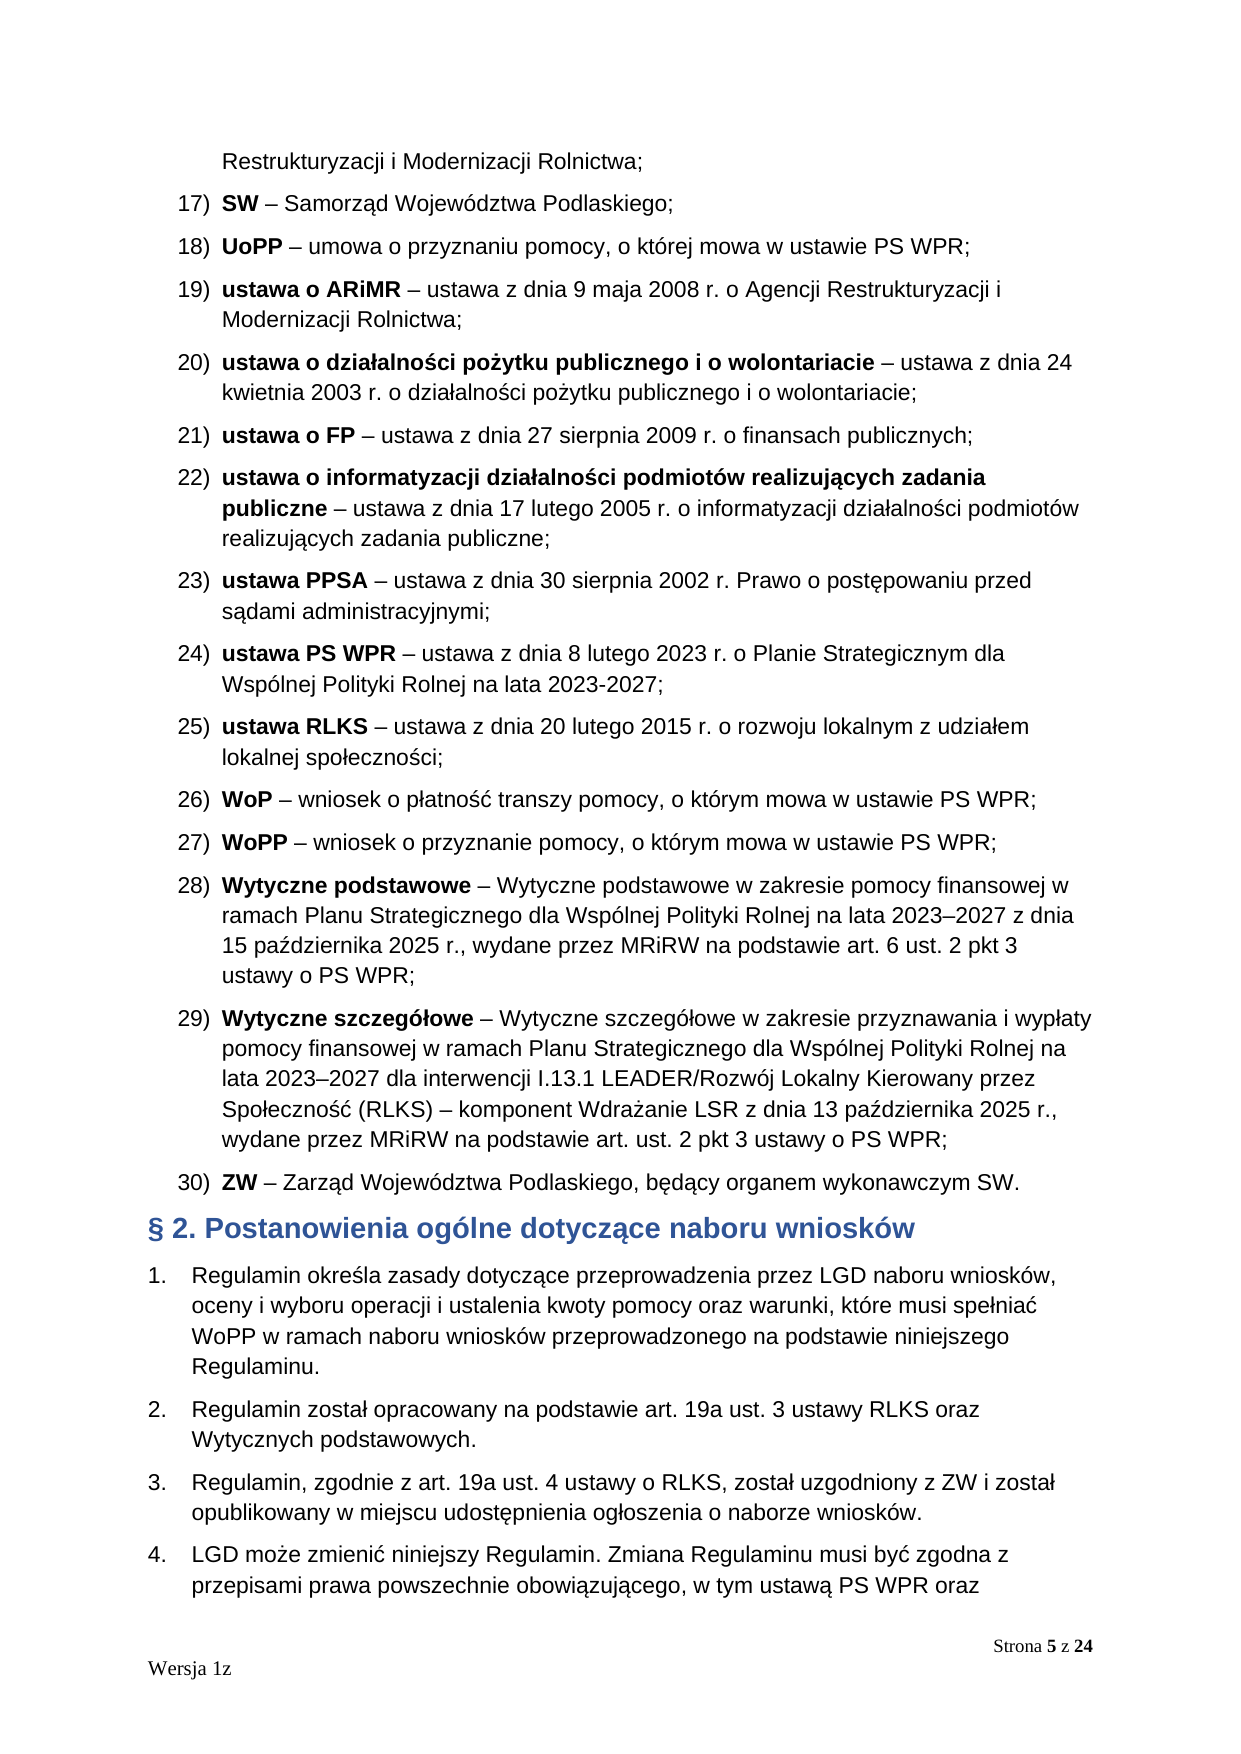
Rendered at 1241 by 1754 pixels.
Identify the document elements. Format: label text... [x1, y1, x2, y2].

list ustawa o informatyzacji działalności podmiotów realizujących zadania publiczne – ustawa z dnia 17 lutego 2005 r. o informatyzacji działalności podmiotów realizujących zadania publiczne; [177, 464, 1092, 551]
list ustawa PPSA – ustawa z dnia 30 sierpnia 2002 r. Prawo o postępowaniu przed sądami administracyjnymi; [177, 567, 1092, 624]
list Regulamin określa zasady dotyczące przeprowadzenia przez LGD naboru wniosków, oceny i wyboru operacji i ustalenia kwoty pomocy oraz warunki, które musi spełniać WoPP w ramach naboru wniosków przeprowadzonego na podstawie niniejszego Regulaminu. [148, 1262, 1092, 1379]
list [177, 148, 1092, 174]
list Wytyczne podstawowe – Wytyczne podstawowe w zakresie pomocy finansowej w ramach Planu Strategicznego dla Wspólnej Polityki Rolnej na lata 2023–2027 z dnia 15 października 2025 r., wydane przez MRiRW na podstawie art. 6 ust. 2 pkt 3 ustawy o PS WPR; [177, 872, 1092, 989]
list Regulamin, zgodnie z art. 19a ust. 4 ustawy o RLKS, został uzgodniony z ZW i został opublikowany w miejscu udostępnienia ogłoszenia o naborze wniosków. [148, 1468, 1092, 1525]
list SW – Samorząd Województwa Podlaskiego; [177, 190, 1092, 217]
list Regulamin został opracowany na podstawie art. 19a ust. 3 ustawy RLKS oraz Wytycznych podstawowych. [148, 1396, 1092, 1452]
list UoPP – umowa o przyznaniu pomocy, o której mowa w ustawie PS WPR; [177, 233, 1092, 259]
list ustawa o działalności pożytku publicznego i o wolontariacie – ustawa z dnia 24 kwietnia 2003 r. o działalności pożytku publicznego i o wolontariacie; [177, 349, 1092, 405]
subtitle § 2. Postanowienia ogólne dotyczące naboru wniosków [148, 1211, 1092, 1245]
list ustawa o ARiMR – ustawa z dnia 9 maja 2008 r. o Agencji Restrukturyzacji i Modernizacji Rolnictwa; [177, 276, 1092, 332]
list Wytyczne szczegółowe – Wytyczne szczegółowe w zakresie przyznawania i wypłaty pomocy finansowej w ramach Planu Strategicznego dla Wspólnej Polityki Rolnej na lata 2023–2027 dla interwencji I.13.1 LEADER/Rozwój Lokalny Kierowany przez Społeczność (RLKS) – komponent Wdrażanie LSR z dnia 13 października 2025 r., wydane przez MRiRW na podstawie art. ust. 2 pkt 3 ustawy o PS WPR; [177, 1005, 1092, 1152]
list WoP – wniosek o płatność transzy pomocy, o którym mowa w ustawie PS WPR; [177, 786, 1092, 813]
list ustawa PS WPR – ustawa z dnia 8 lutego 2023 r. o Planie Strategicznym dla Wspólnej Polityki Rolnej na lata 2023-2027; [177, 640, 1092, 697]
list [148, 1541, 1092, 1598]
list ZW – Zarząd Województwa Podlaskiego, będący organem wykonawczym SW. [177, 1168, 1092, 1195]
list WoPP – wniosek o przyznanie pomocy, o którym mowa w ustawie PS WPR; [177, 829, 1092, 855]
list ustawa o FP – ustawa z dnia 27 sierpnia 2009 r. o finansach publicznych; [177, 422, 1092, 448]
list ustawa RLKS – ustawa z dnia 20 lutego 2015 r. o rozwoju lokalnym z udziałem lokalnej społeczności; [177, 713, 1092, 770]
